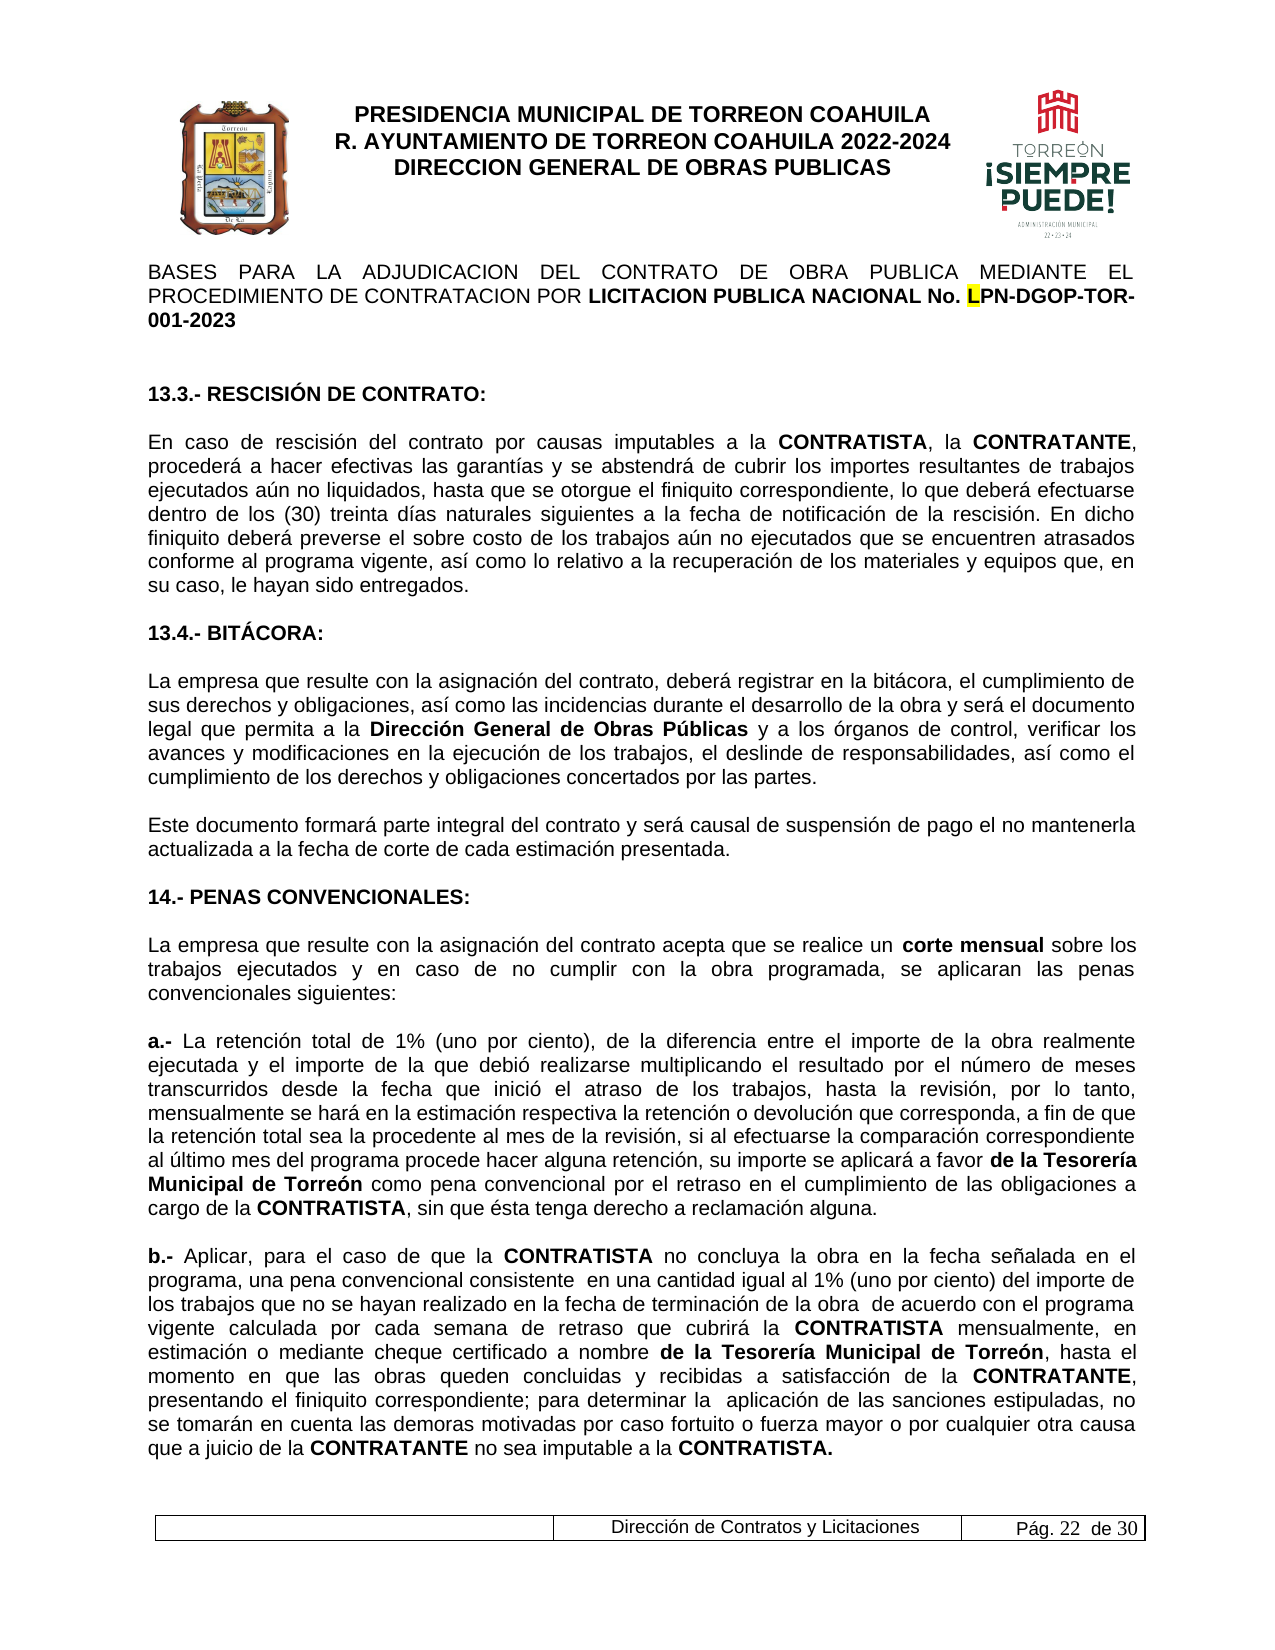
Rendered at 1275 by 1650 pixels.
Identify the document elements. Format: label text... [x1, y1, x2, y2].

subtitle La empresa que resulte con la asignación del contrato acepta que se realice un corte mensual sobre los trabajos ejecutados y en caso de no cumplir con la obra programada, se aplicaran las penas convencionales siguientes: [148, 933, 1137, 1004]
picture [179, 101, 289, 235]
text b.- Aplicar, para el caso de que la CONTRATISTA no concluya la obra en la fecha señalada en el programa, una pena convencional consistente en una cantidad igual al 1% (uno por ciento) del importe de los trabajos que no se hayan realizado en la fecha de terminación de la obra de acuerdo con el programa vigente calculada por cada semana de retraso que cubrirá la CONTRATISTA mensualmente, en estimación o mediante cheque certificado a nombre de la Tesorería Municipal de Torreón, hasta el momento en que las obras queden concluidas y recibidas a satisfacción de la CONTRATANTE, presentando el finiquito correspondiente; para determinar la aplicación de las sanciones estipuladas, no se tomarán en cuenta las demoras motivadas por caso fortuito o fuerza mayor o por cualquier otra causa que a juicio de la CONTRATANTE no sea imputable a la CONTRATISTA. [148, 1244, 1137, 1460]
text 14.- PENAS CONVENCIONALES: [148, 885, 1137, 909]
text a.- La retención total de 1% (uno por ciento), de la diferencia entre el importe de la obra realmente ejecutada y el importe de la que debió realizarse multiplicando el resultado por el número de meses transcurridos desde la fecha que inició el atraso de los trabajos, hasta la revisión, por lo tanto, mensualmente se hará en la estimación respectiva la retención o devolución que corresponda, a fin de que la retención total sea la procedente al mes de la revisión, si al efectuarse la comparación correspondiente al último mes del programa procede hacer alguna retención, su importe se aplicará a favor de la Tesorería Municipal de Torreón como pena convencional por el retraso en el cumplimiento de las obligaciones a cargo de la CONTRATISTA, sin que ésta tenga derecho a reclamación alguna. [148, 1028, 1137, 1220]
text La empresa que resulte con la asignación del contrato, deberá registrar en la bitácora, el cumplimiento de sus derechos y obligaciones, así como las incidencias durante el desarrollo de la obra y será el documento legal que permita a la Dirección General de Obras Públicas y a los órganos de control, verificar los avances y modificaciones en la ejecución de los trabajos, el deslinde de responsabilidades, así como el cumplimiento de los derechos y obligaciones concertados por las partes. [148, 669, 1137, 789]
text 13.3.- RESCISIÓN DE CONTRATO: [148, 382, 1137, 406]
picture [946, 45, 1170, 282]
text 13.4.- BITÁCORA: [148, 621, 1137, 645]
text En caso de rescisión del contrato por causas imputables a la CONTRATISTA, la CONTRATANTE, procederá a hacer efectivas las garantías y se abstendrá de cubrir los importes resultantes de trabajos ejecutados aún no liquidados, hasta que se otorgue el finiquito correspondiente, lo que deberá efectuarse dentro de los (30) treinta días naturales siguientes a la fecha de notificación de la rescisión. En dicho finiquito deberá preverse el sobre costo de los trabajos aún no ejecutados que se encuentren atrasados conforme al programa vigente, así como lo relativo a la recuperación de los materiales y equipos que, en su caso, le hayan sido entregados. [148, 429, 1137, 597]
text Este documento formará parte integral del contrato y será causal de suspensión de pago el no mantenerla actualizada a la fecha de corte de cada estimación presentada. [148, 813, 1137, 861]
